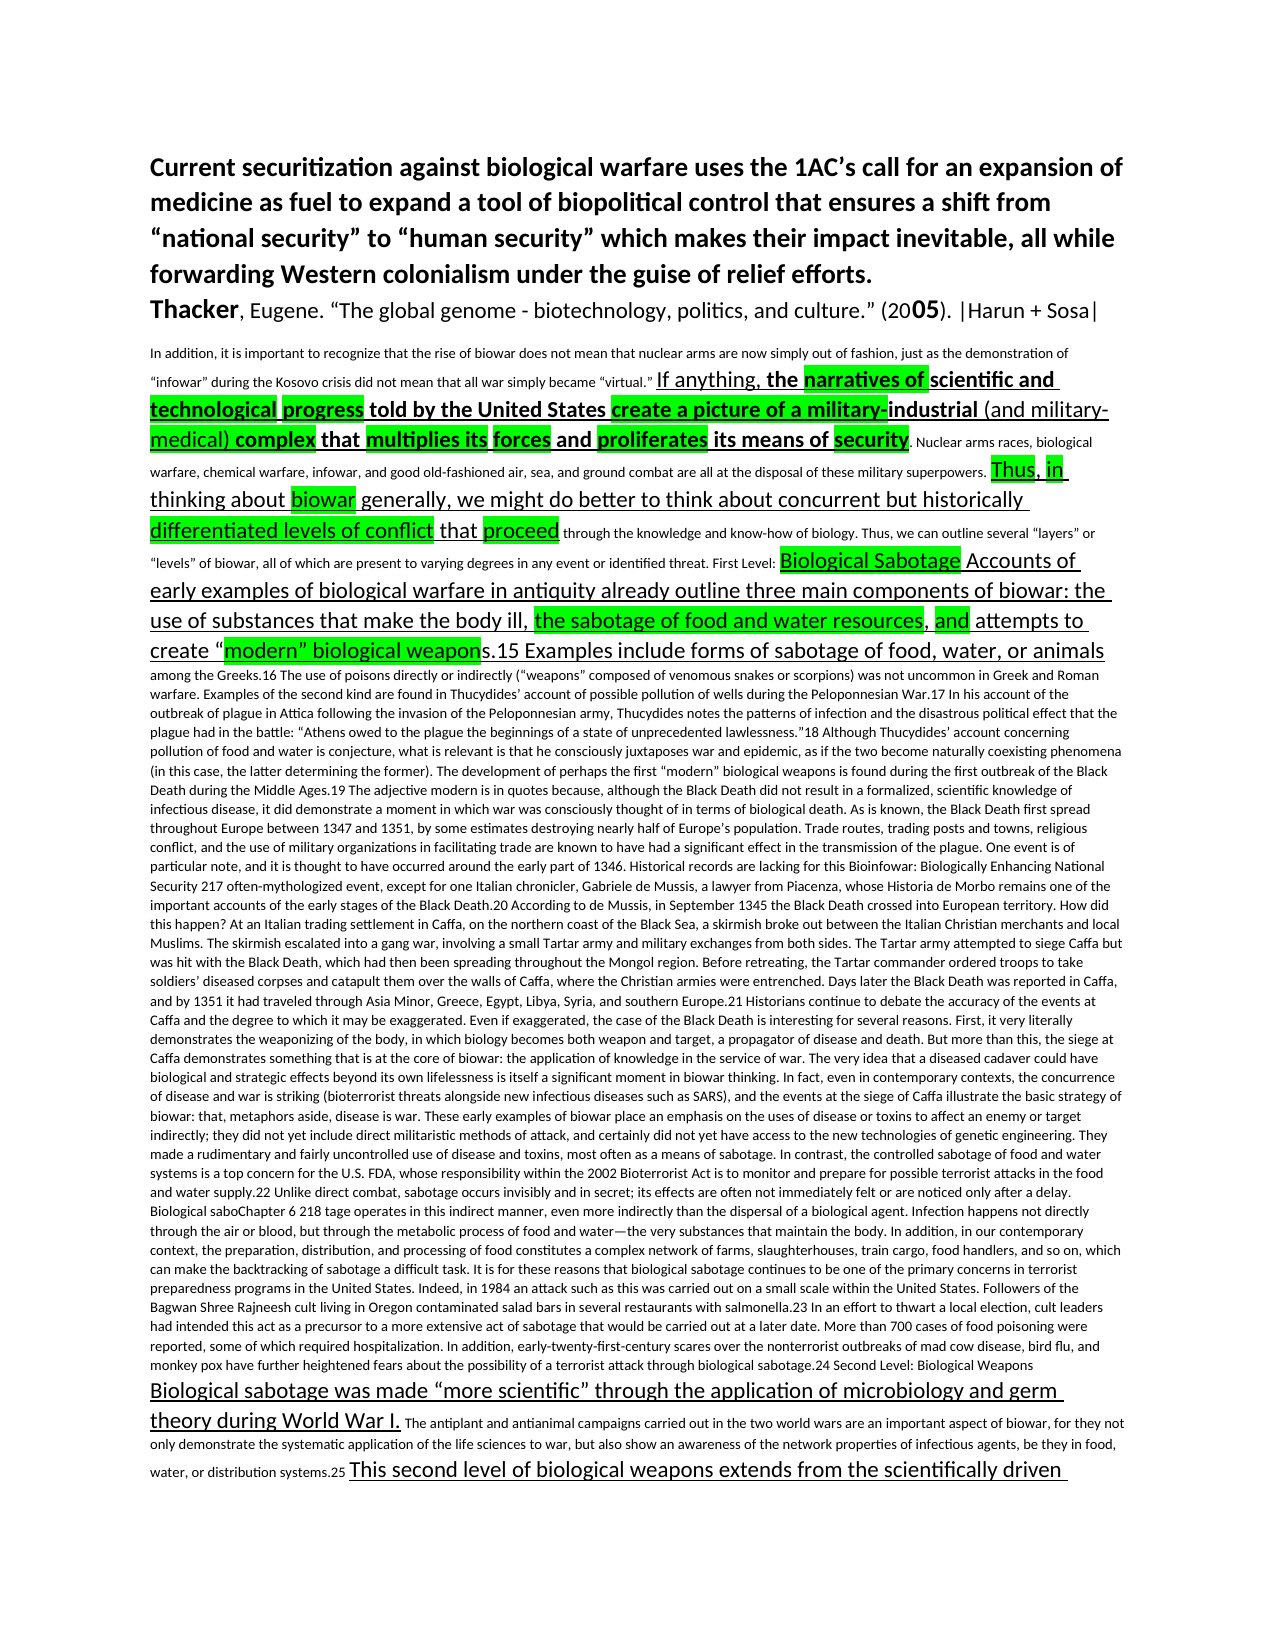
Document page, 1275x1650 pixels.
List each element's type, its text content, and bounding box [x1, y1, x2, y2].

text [150, 345, 1125, 1484]
subtitle Current securitization against biological warfare uses the 1AC’s call for an expansion of medicine as fuel to expand a tool of biopolitical control that ensures a shift from “national security” to “human security” which makes their impact inevitable, all while forwarding Western colonialism under the guise of relief efforts. [150, 150, 1125, 290]
text Thacker, Eugene. “The global genome - biotechnology, politics, and culture.” (2005). |Harun + Sosa| [150, 292, 1125, 326]
